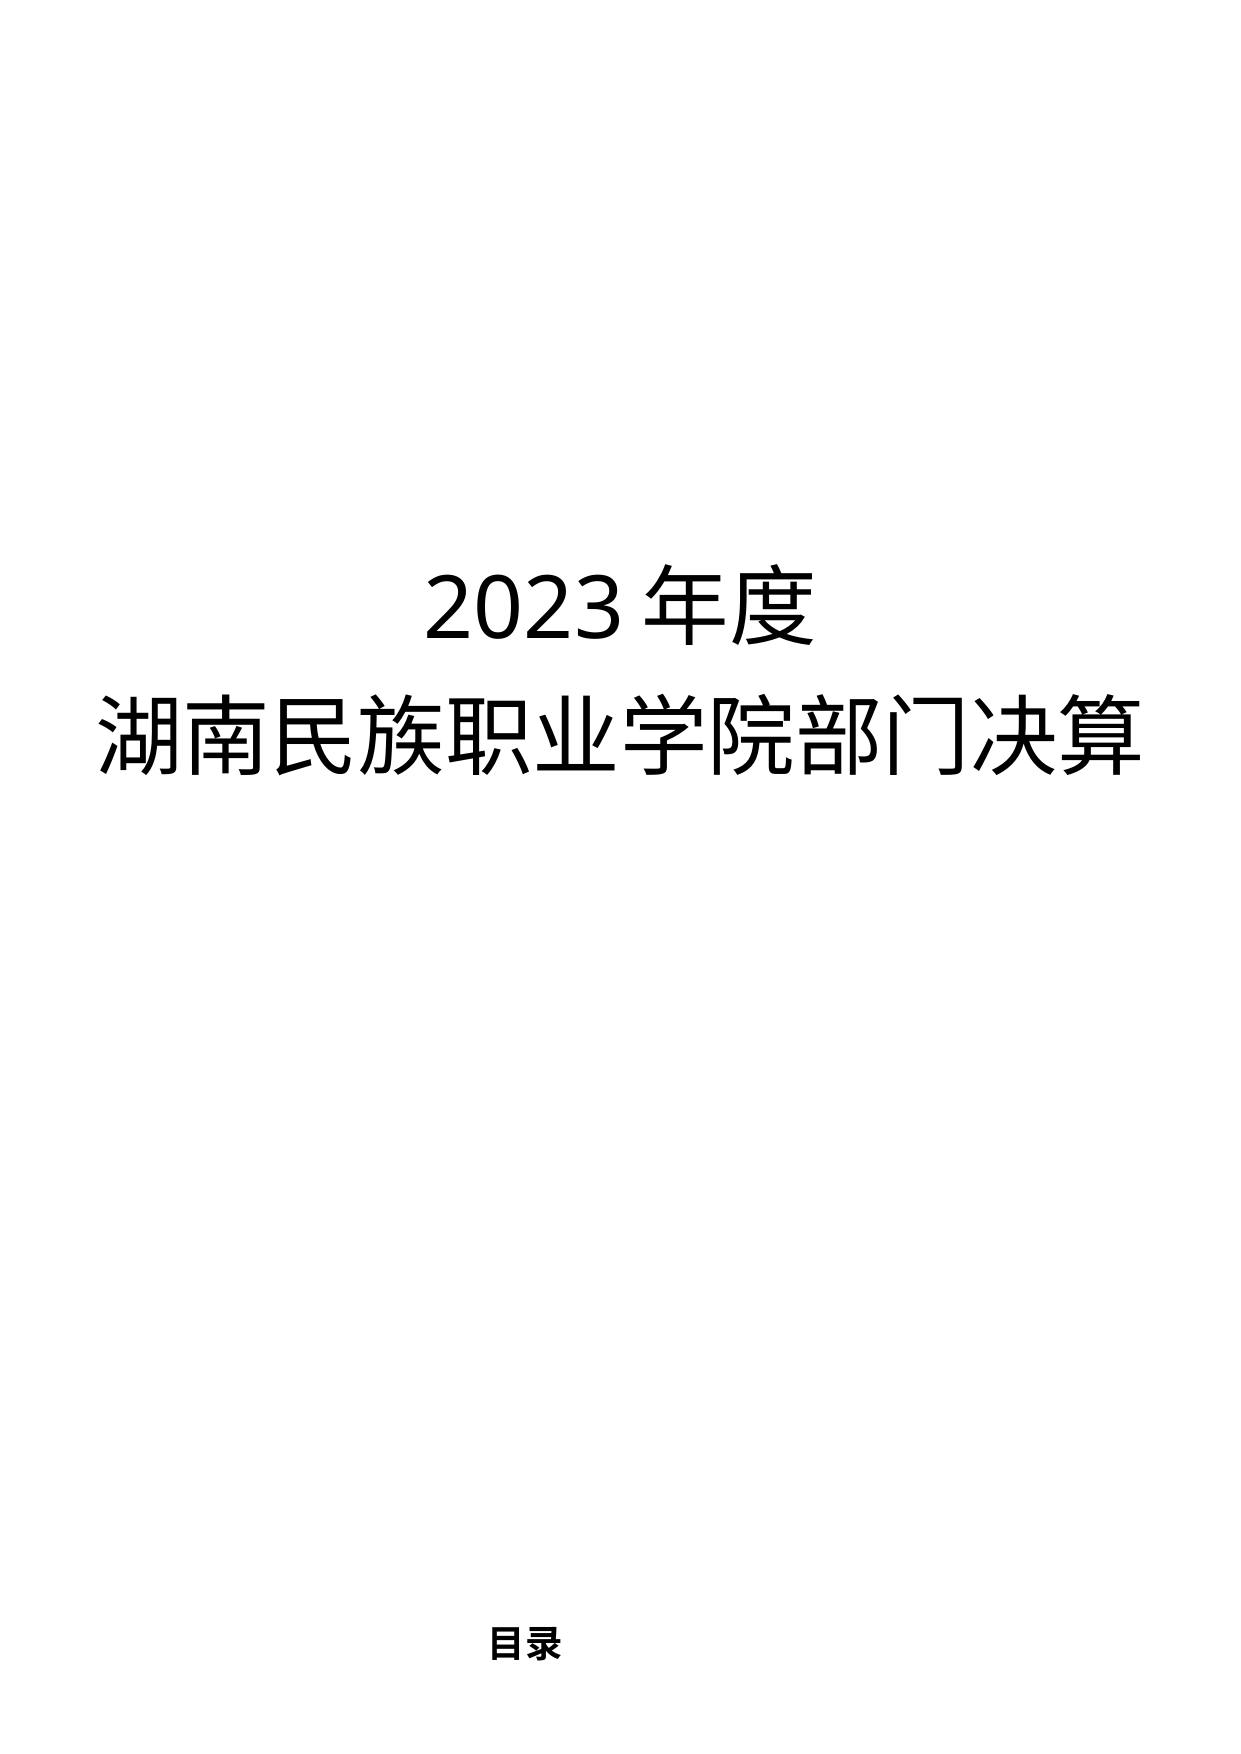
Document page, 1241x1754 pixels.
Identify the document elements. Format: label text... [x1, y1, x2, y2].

text 湖南民族职业学院部门决算 [75, 666, 1165, 796]
text 目录 [75, 1608, 1165, 1673]
text 2023年度 [75, 536, 1165, 666]
